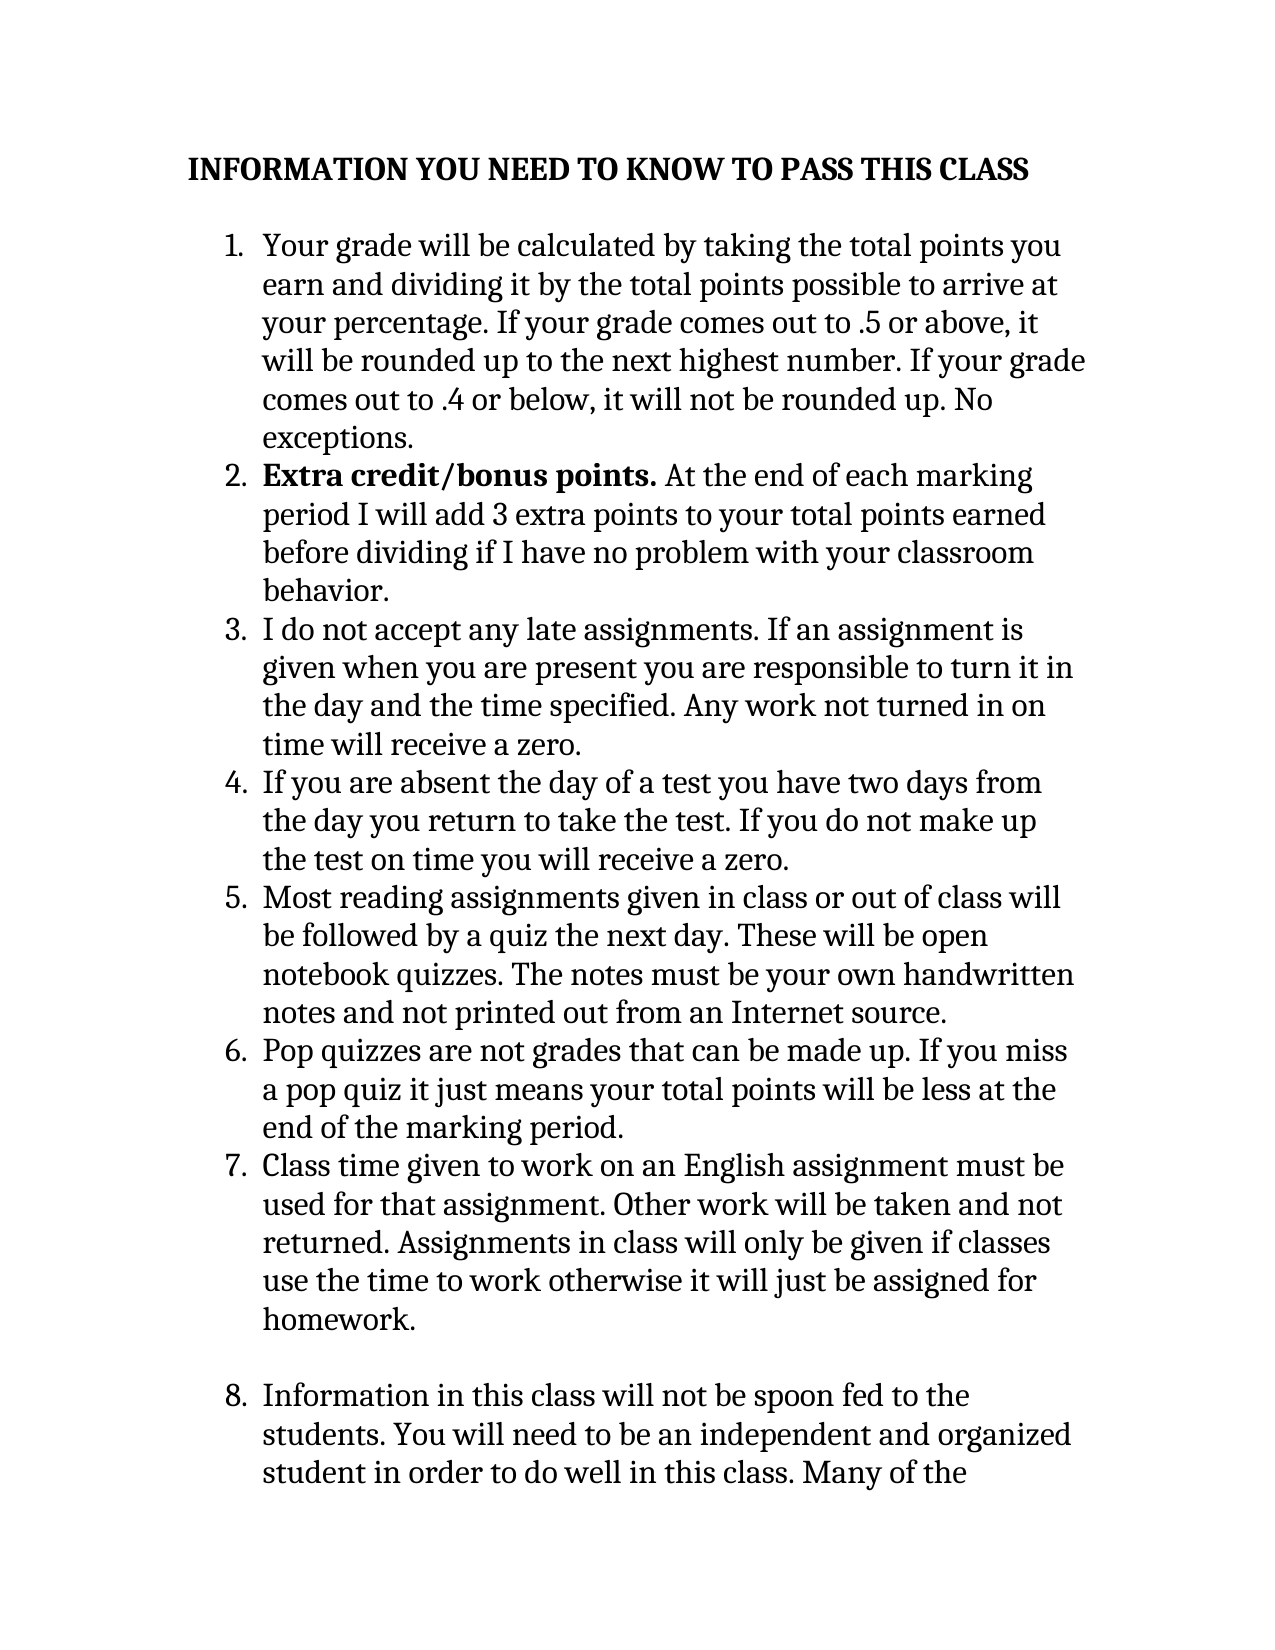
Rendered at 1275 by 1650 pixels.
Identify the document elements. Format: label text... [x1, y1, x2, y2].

list If you are absent the day of a test you have two days from the day you return to take the test. If you do not make up the test on time you will receive a zero. [225, 763, 1087, 878]
text INFORMATION YOU NEED TO KNOW TO PASS THIS CLASS [187, 150, 1087, 188]
list Most reading assignments given in class or out of class will be followed by a quiz the next day. These will be open notebook quizzes. The notes must be your own handwritten notes and not printed out from an Internet source. [225, 878, 1087, 1032]
list Extra credit/bonus points. At the end of each marking period I will add 3 extra points to your total points earned before dividing if I have no problem with your classroom behavior. [225, 457, 1087, 610]
list Pop quizzes are not grades that can be made up. If you miss a pop quiz it just means your total points will be less at the end of the marking period. [225, 1032, 1087, 1147]
list Class time given to work on an English assignment must be used for that assignment. Other work will be taken and not returned. Assignments in class will only be given if classes use the time to work otherwise it will just be assigned for homework. [225, 1147, 1087, 1338]
list I do not accept any late assignments. If an assignment is given when you are present you are responsible to turn it in the day and the time specified. Any work not turned in on time will receive a zero. [225, 610, 1087, 763]
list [225, 1377, 1087, 1492]
list Your grade will be calculated by taking the total points you earn and dividing it by the total points possible to arrive at your percentage. If your grade comes out to .5 or above, it will be rounded up to the next highest number. If your grade comes out to .4 or below, it will not be rounded up. No exceptions. [225, 227, 1087, 457]
